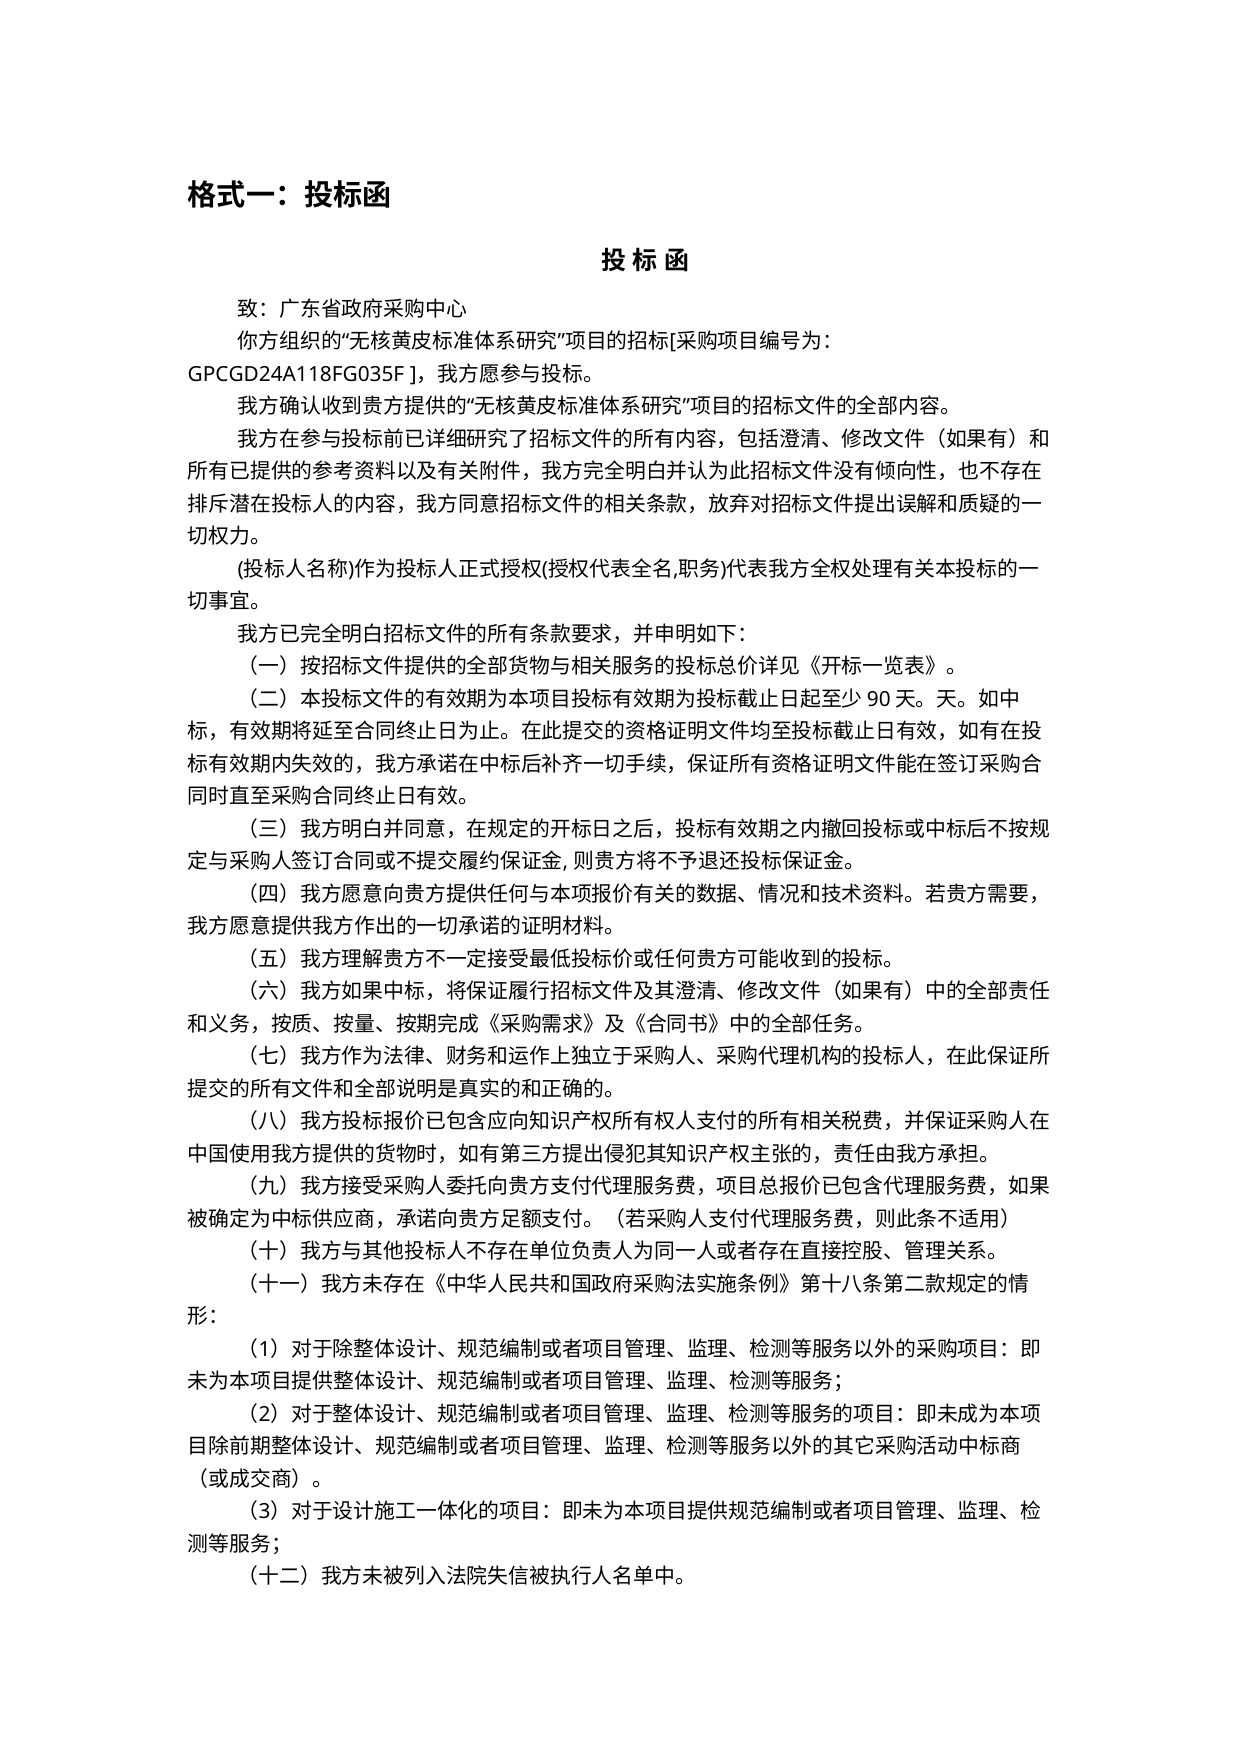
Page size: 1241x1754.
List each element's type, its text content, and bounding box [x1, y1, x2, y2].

text 投 标 函 [187, 227, 1053, 292]
text 我方确认收到贵方提供的“无核黄皮标准体系研究”项目的招标文件的全部内容。 [187, 389, 1053, 422]
text （五）我方理解贵方不一定接受最低投标价或任何贵方可能收到的投标。 [187, 942, 1053, 974]
text 我方在参与投标前已详细研究了招标文件的所有内容，包括澄清、修改文件（如果有）和所有已提供的参考资料以及有关附件，我方完全明白并认为此招标文件没有倾向性，也不存在排斥潜在投标人的内容，我方同意招标文件的相关条款，放弃对招标文件提出误解和质疑的一切权力。 [187, 422, 1053, 552]
text 格式一：投标函 [187, 162, 1053, 227]
text （十）我方与其他投标人不存在单位负责人为同一人或者存在直接控股、管理关系。 [187, 1234, 1053, 1267]
text （七）我方作为法律、财务和运作上独立于采购人、采购代理机构的投标人，在此保证所提交的所有文件和全部说明是真实的和正确的。 [187, 1039, 1053, 1104]
text （九）我方接受采购人委托向贵方支付代理服务费，项目总报价已包含代理服务费，如果被确定为中标供应商，承诺向贵方足额支付。（若采购人支付代理服务费，则此条不适用） [187, 1169, 1053, 1234]
text 我方已完全明白招标文件的所有条款要求，并申明如下： [187, 617, 1053, 649]
text （二）本投标文件的有效期为本项目投标有效期为投标截止日起至少90天。天。如中标，有效期将延至合同终止日为止。在此提交的资格证明文件均至投标截止日有效，如有在投标有效期内失效的，我方承诺在中标后补齐一切手续，保证所有资格证明文件能在签订采购合同时直至采购合同终止日有效。 [187, 682, 1053, 812]
text （2）对于整体设计、规范编制或者项目管理、监理、检测等服务的项目：即未成为本项目除前期整体设计、规范编制或者项目管理、监理、检测等服务以外的其它采购活动中标商（或成交商）。 [187, 1397, 1053, 1494]
text （十一）我方未存在《中华人民共和国政府采购法实施条例》第十八条第二款规定的情形： [187, 1267, 1053, 1332]
text （3）对于设计施工一体化的项目：即未为本项目提供规范编制或者项目管理、监理、检测等服务； [187, 1494, 1053, 1559]
text （十二）我方未被列入法院失信被执行人名单中。 [187, 1559, 1053, 1592]
text （四）我方愿意向贵方提供任何与本项报价有关的数据、情况和技术资料。若贵方需要，我方愿意提供我方作出的一切承诺的证明材料。 [187, 877, 1053, 942]
text （一）按招标文件提供的全部货物与相关服务的投标总价详见《开标一览表》。 [187, 649, 1053, 682]
text (投标人名称)作为投标人正式授权(授权代表全名,职务)代表我方全权处理有关本投标的一切事宜。 [187, 552, 1053, 617]
text （三）我方明白并同意，在规定的开标日之后，投标有效期之内撤回投标或中标后不按规定与采购人签订合同或不提交履约保证金, 则贵方将不予退还投标保证金。 [187, 812, 1053, 877]
text （八）我方投标报价已包含应向知识产权所有权人支付的所有相关税费，并保证采购人在中国使用我方提供的货物时，如有第三方提出侵犯其知识产权主张的，责任由我方承担。 [187, 1104, 1053, 1169]
text （六）我方如果中标，将保证履行招标文件及其澄清、修改文件（如果有）中的全部责任和义务，按质、按量、按期完成《采购需求》及《合同书》中的全部任务。 [187, 974, 1053, 1039]
text 你方组织的“无核黄皮标准体系研究”项目的招标[采购项目编号为：GPCGD24A118FG035F ]，我方愿参与投标。 [187, 324, 1053, 389]
text 致：广东省政府采购中心 [187, 292, 1053, 324]
text （1）对于除整体设计、规范编制或者项目管理、监理、检测等服务以外的采购项目：即未为本项目提供整体设计、规范编制或者项目管理、监理、检测等服务； [187, 1332, 1053, 1397]
